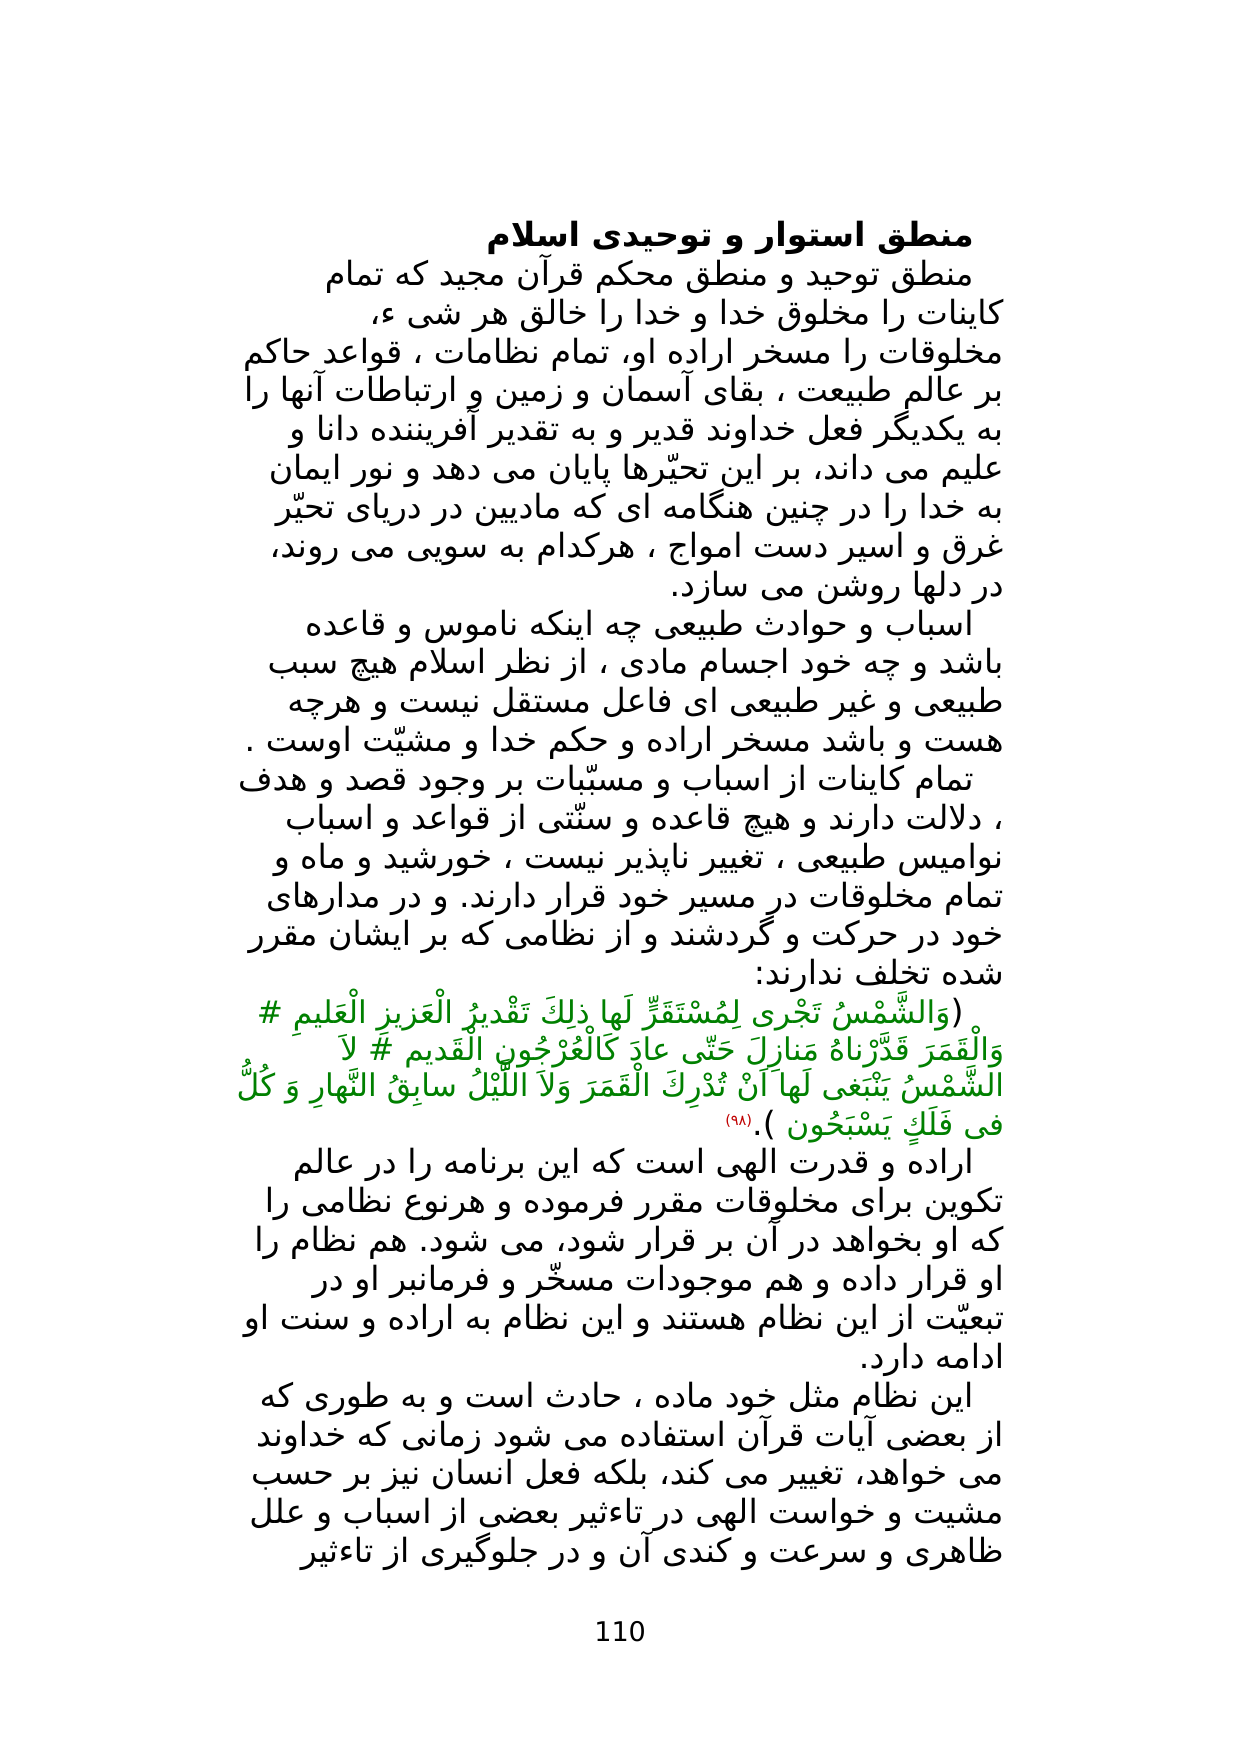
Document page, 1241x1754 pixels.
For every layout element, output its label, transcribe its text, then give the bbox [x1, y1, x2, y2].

text تمام كاينات از اسباب و مسبّبات بر وجود قصد و هدف ، دلالت دارند و هيچ قاعده و سنّتى از قواعد و اسباب نواميس طبيعى ، تغيير ناپذير نيست ، خورشيد و ماه و تمام مخلوقات در مسير خود قرار دارند. و در مدارهاى خود در حركت و گردشند و از نظامى كه بر ايشان مقرر شده تخلف ندارند: [236, 759, 1004, 993]
text منطق توحيد و منطق محكم قرآن مجيد كه تمام كاينات را مخلوق خدا و خدا را خالق هر شى ء، مخلوقات را مسخر اراده او، تمام نظامات ، قواعد حاكم بر عالم طبيعت ، بقاى آسمان و زمين و ارتباطات آنها را به يكديگر فعل خداوند قدير و به تقدير آفريننده دانا و عليم مى داند، بر اين تحيّرها پايان مى دهد و نور ايمان به خدا را در چنين هنگامه اى كه ماديين در درياى تحيّر غرق و اسير دست امواج ، هركدام به سويى مى روند، در دلها روشن مى سازد. [236, 254, 1004, 604]
text اسباب و حوادث طبيعى چه اينكه ناموس و قاعده باشد و چه خود اجسام مادى ، از نظر اسلام هيچ سبب طبيعى و غير طبيعى اى فاعل مستقل نيست و هرچه هست و باشد مسخر اراده و حكم خدا و مشيّت اوست . [236, 604, 1004, 759]
text اراده و قدرت الهى است كه اين برنامه را در عالم تكوين براى مخلوقات مقرر فرموده و هرنوع نظامى را كه او بخواهد در آن بر قرار شود، مى شود. هم نظام را او قرار داده و هم موجودات مسخّر و فرمانبر او در تبعيّت از اين نظام هستند و اين نظام به اراده و سنت او ادامه دارد. [236, 1143, 1004, 1376]
text (وَالشَّمْسُ تَجْرى لِمُسْتَقَرٍّ لَها ذلِكَ تَقْديرُ الْعَزيزِ الْعَليمِ # وَالْقَمَرَ قَدَّرْناهُ مَنازِلَ حَتّى عادَ كَالْعُرْجُونِ الْقَديم # لاَ الشَّمْسُ يَنْبَغى لَها اَنْ تُدْرِكَ الْقَمَرَ وَلاَ اللَّيْلُ سابِقُ النَّهارِ وَ كُلُّ فى فَلَكٍ يَسْبَحُون ).(٩٨) [236, 993, 1004, 1143]
text منطق استوار و توحيدى اسلام [236, 216, 1004, 254]
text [236, 1376, 1004, 1570]
